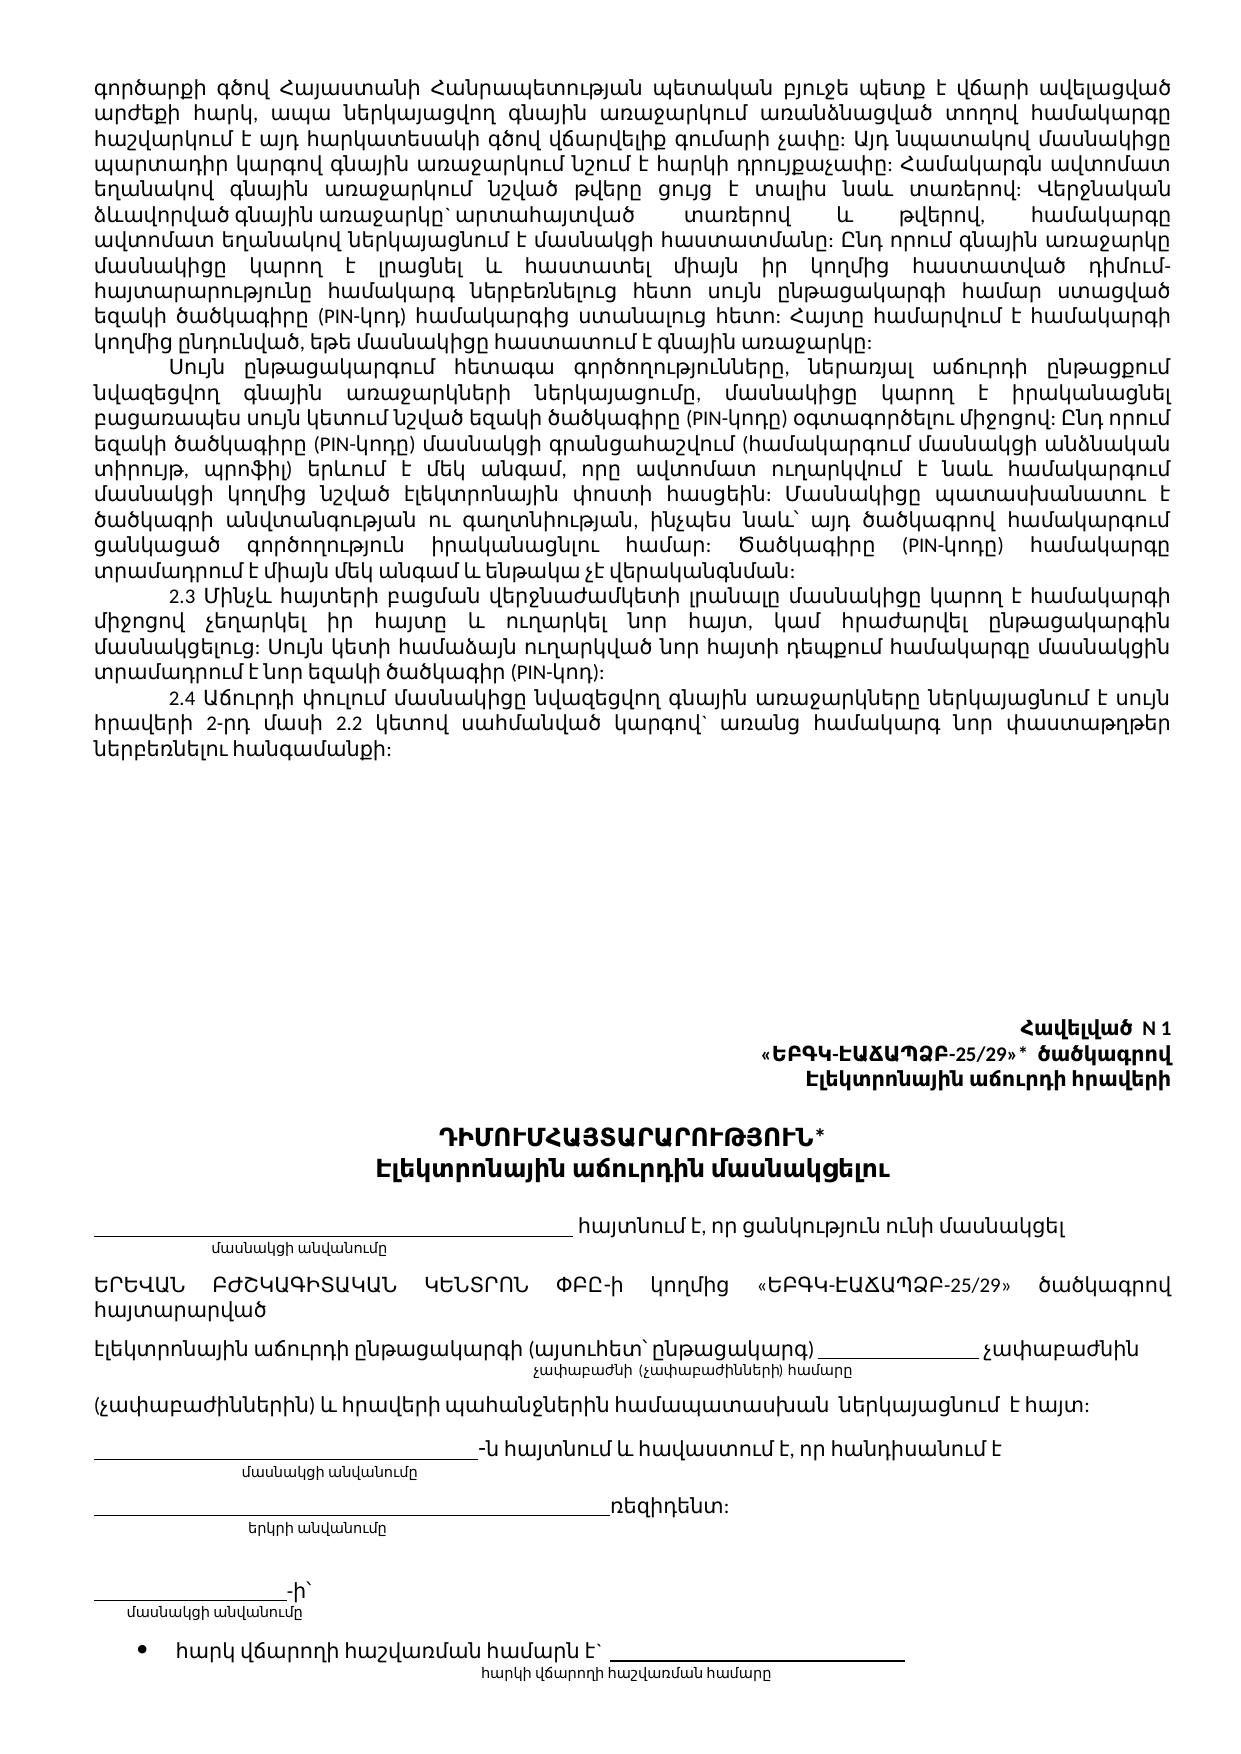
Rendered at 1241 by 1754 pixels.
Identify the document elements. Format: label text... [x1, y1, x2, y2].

subtitle Էլեկտրոնային աճուրդին մասնակցելու [94, 1153, 1171, 1183]
text էլեկտրոնային աճուրդի ընթացակարգի (այսուհետ՝ ընթացակարգ) չափաբաժնին [94, 1336, 1171, 1361]
text մասնակցի անվանումը [94, 1463, 1171, 1493]
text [94, 75, 1171, 354]
text մասնակցի անվանումը [94, 1239, 1171, 1270]
text Էլեկտրոնային աճուրդի հրավերի [94, 1066, 1171, 1092]
text հարկի վճարողի հաշվառման համարը [94, 1665, 1171, 1695]
text 2.3 Մինչև հայտերի բացման վերջնաժամկետի լրանալը մասնակիցը կարող է համակարգի միջոցով չեղարկել իր հայտը և ուղարկել նոր հայտ, կամ հրաժարվել ընթացակարգին մասնակցելուց: Սույն կետի համաձայն ուղարկված նոր հայտի դեպքում համակարգը մասնակցին տրամադրում է նոր եզակի ծածկագիր (PIN-կոդ): [94, 583, 1171, 685]
text մասնակցի անվանումը [94, 1604, 1171, 1634]
text ԵՐԵՎԱՆ ԲԺՇԿԱԳԻՏԱԿԱՆ ԿԵՆՏՐՈՆ ՓԲԸ-ի կողմից «ԵԲԳԿ-ԷԱՃԱՊՁԲ-25/29» ծածկագրով հայտարարված [94, 1270, 1171, 1323]
text -ի՝ [94, 1578, 1171, 1604]
text չափաբաժնի (չափաբաժինների) համարը [94, 1361, 1171, 1392]
text «ԵԲԳԿ-ԷԱՃԱՊՁԲ-25/29»* ծածկագրով [94, 1041, 1171, 1066]
text (չափաբաժիններին) և հրավերի պահանջներին համապատասխան ներկայացնում է հայտ: [94, 1392, 1171, 1417]
text 2.4 Աճուրդի փուլում մասնակիցը նվազեցվող գնային առաջարկները ներկայացնում է սույն հրավերի 2-րդ մասի 2.2 կետով սահմանված կարգով` առանց համակարգ նոր փաստաթղթեր ներբեռնելու հանգամանքի: [94, 685, 1171, 761]
text -ն հայտնում և հավաստում է, որ հանդիսանում է [94, 1432, 1171, 1463]
text Սույն ընթացակարգում հետագա գործողությունները, ներառյալ աճուրդի ընթացքում նվազեցվող գնային առաջարկների ներկայացումը, մասնակիցը կարող է իրականացնել բացառապես սույն կետում նշված եզակի ծածկագիրը (PIN-կոդը) օգտագործելու միջոցով: Ընդ որում եզակի ծածկագիրը (PIN-կոդը) մասնակցի գրանցահաշվում (համակարգում մասնակցի անձնական տիրույթ, պրոֆիլ) երևում է մեկ անգամ, որը ավտոմատ ուղարկվում է նաև համակարգում մասնակցի կողմից նշված էլեկտրոնային փոստի հասցեին: Մասնակիցը պատասխանատու է ծածկագրի անվտանգության ու գաղտնիության, ինչպես նաև՝ այդ ծածկագրով համակարգում ցանկացած գործողություն իրականացնլու համար: Ծածկագիրը (PIN-կոդը) համակարգը տրամադրում է միայն մեկ անգամ և ենթակա չէ վերականգնման: [94, 354, 1171, 583]
text երկրի անվանումը [94, 1519, 1171, 1549]
list հարկ վճարողի հաշվառման համարն է` [138, 1634, 1171, 1665]
text Հավելված N 1 [94, 1015, 1171, 1041]
text ԴԻՄՈՒՄՀԱՅՏԱՐԱՐՈՒԹՅՈՒՆ* [94, 1122, 1171, 1153]
text ռեզիդենտ: [94, 1493, 1171, 1519]
text հայտնում է, որ ցանկություն ունի մասնակցել [94, 1214, 1171, 1239]
